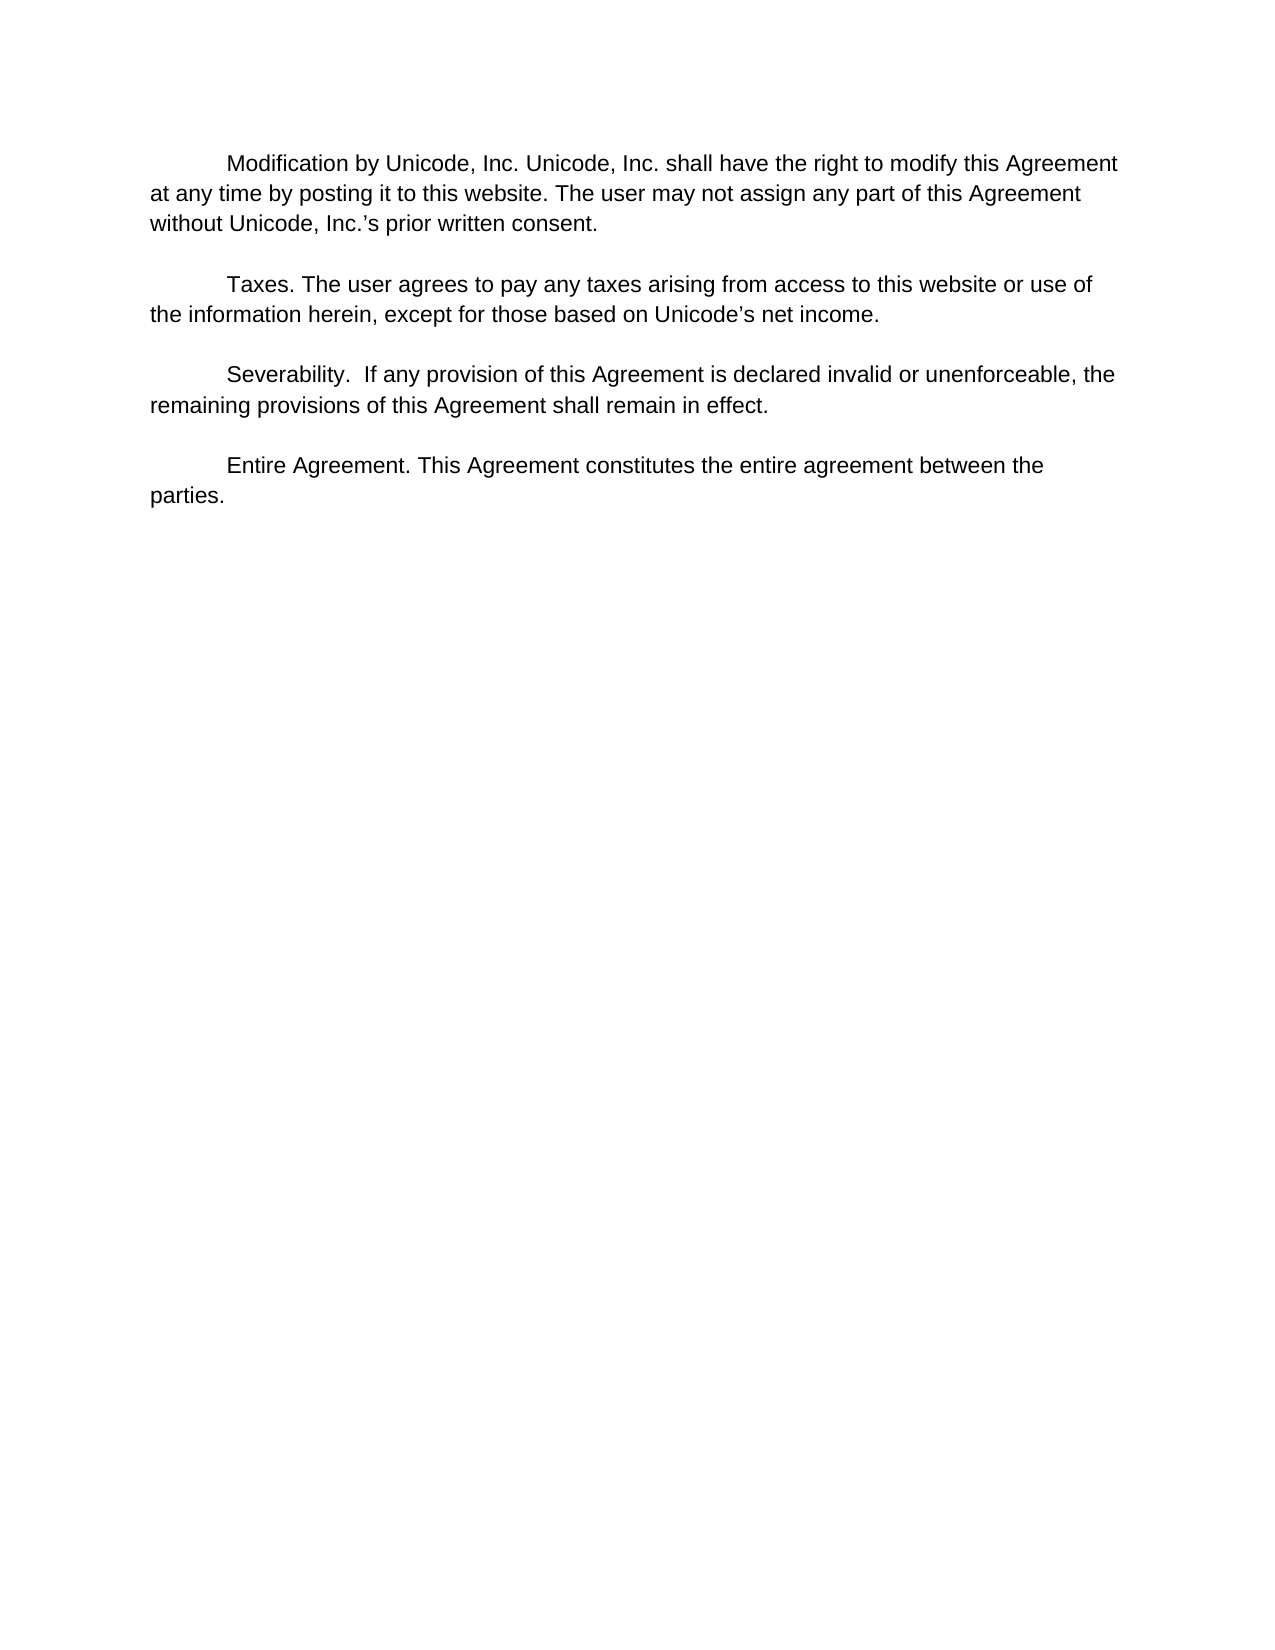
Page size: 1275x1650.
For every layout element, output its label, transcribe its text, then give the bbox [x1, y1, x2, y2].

text Severability. If any provision of this Agreement is declared invalid or unenforceable, the remaining provisions of this Agreement shall remain in effect. [150, 361, 1125, 418]
text Taxes. The user agrees to pay any taxes arising from access to this website or use of the information herein, except for those based on Unicode’s net income. [150, 271, 1125, 327]
text Modification by Unicode, Inc. Unicode, Inc. shall have the right to modify this Agreement at any time by posting it to this website. The user may not assign any part of this Agreement without Unicode, Inc.’s prior written consent. [150, 150, 1125, 237]
text Entire Agreement. This Agreement constitutes the entire agreement between the parties. [150, 452, 1125, 509]
